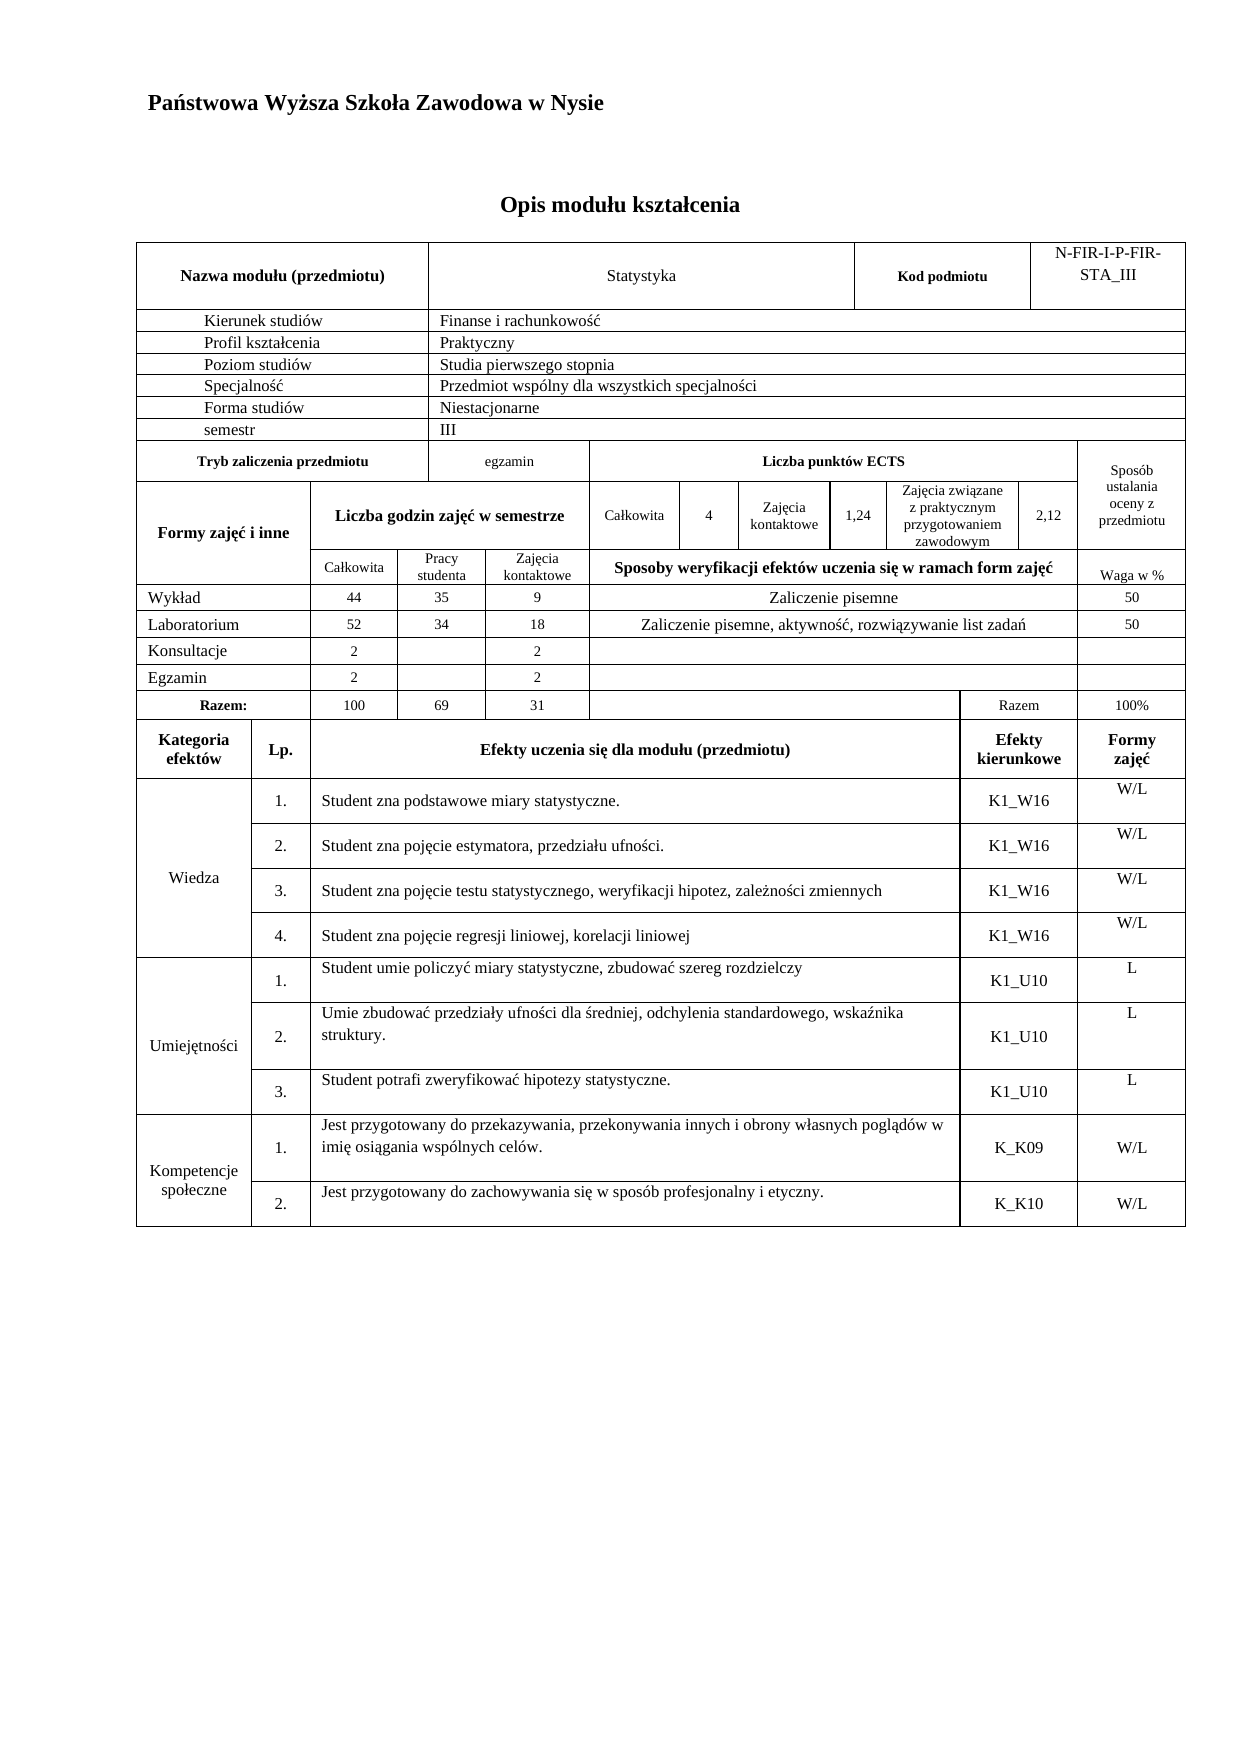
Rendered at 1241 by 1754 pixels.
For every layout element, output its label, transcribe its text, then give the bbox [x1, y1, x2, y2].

table_cell 9 [486, 585, 589, 610]
table_cell Student potrafi zweryfikować hipotezy statystyczne. [311, 1070, 959, 1114]
table_cell 31 [486, 691, 589, 719]
table_cell [590, 691, 959, 719]
table_cell Umiejętności [137, 958, 251, 1114]
table_cell K1_W16 [961, 779, 1077, 822]
table_cell Jest przygotowany do przekazywania, przekonywania innych i obrony własnych poglądów w imię osiągania wspólnych celów. [311, 1115, 959, 1181]
table_cell K_K10 [961, 1182, 1077, 1226]
table_cell 100 [311, 691, 397, 719]
table_cell Student zna podstawowe miary statystyczne. [311, 779, 959, 822]
table_cell 2 [311, 665, 397, 690]
table_cell Zaliczenie pisemne [590, 585, 1077, 610]
table_cell 18 [486, 611, 589, 637]
table_cell Efekty uczenia się dla modułu (przedmiotu) [311, 720, 959, 778]
text Państwowa Wyższa Szkoła Zawodowa w Nysie [148, 89, 1092, 115]
table_cell Całkowita [590, 482, 679, 549]
table_cell K1_U10 [961, 1003, 1077, 1069]
table_cell 1. [252, 958, 310, 1002]
table_cell K1_W16 [961, 869, 1077, 912]
table_cell Student zna pojęcie estymatora, przedziału ufności. [311, 824, 959, 867]
table_cell 35 [398, 585, 485, 610]
table_header N-FIR-I-P-FIR-STA_III [1031, 243, 1185, 309]
table_cell Praktyczny [429, 332, 1185, 352]
table_cell L [1078, 1070, 1185, 1114]
table_cell Liczba punktów ECTS [590, 441, 1077, 481]
table_cell Wykład [137, 585, 310, 610]
table_cell Specjalność [137, 375, 428, 396]
table_cell Zajęcia związane z praktycznym przygotowaniem zawodowym [887, 482, 1018, 549]
table_cell K1_W16 [961, 824, 1077, 867]
table_cell Efekty kierunkowe [961, 720, 1077, 778]
table_cell 1. [252, 779, 310, 822]
table_cell W/L [1078, 1115, 1185, 1181]
table_cell [590, 638, 1077, 663]
table_header Nazwa modułu (przedmiotu) [137, 243, 428, 309]
table_cell Pracy studenta [398, 550, 485, 584]
table_cell Przedmiot wspólny dla wszystkich specjalności [429, 375, 1185, 396]
table_cell Formy zajęć [1078, 720, 1185, 778]
table_cell Waga w % [1078, 550, 1185, 584]
table_cell Zaliczenie pisemne, aktywność, rozwiązywanie list zadań [590, 611, 1077, 637]
table_cell 1,24 [831, 482, 886, 549]
table_cell W/L [1078, 779, 1185, 822]
table_cell Student zna pojęcie regresji liniowej, korelacji liniowej [311, 913, 959, 957]
table_cell 2. [252, 824, 310, 867]
table_cell Profil kształcenia [137, 332, 428, 352]
table_cell Umie zbudować przedziały ufności dla średniej, odchylenia standardowego, wskaźnika struktury. [311, 1003, 959, 1069]
table_cell 2 [486, 638, 589, 663]
table_cell Razem: [137, 691, 310, 719]
table_cell 2,12 [1019, 482, 1077, 549]
table_cell [1078, 665, 1185, 690]
table_cell 4 [680, 482, 738, 549]
table_cell 100% [1078, 691, 1185, 719]
table_cell 69 [398, 691, 485, 719]
table_cell Liczba godzin zajęć w semestrze [311, 482, 589, 549]
table_cell Zajęcia kontaktowe [486, 550, 589, 584]
table_cell [590, 665, 1077, 690]
table_cell Formy zajęć i inne [137, 482, 310, 584]
table_cell W/L [1078, 824, 1185, 867]
table_cell Tryb zaliczenia przedmiotu [137, 441, 428, 481]
table_cell 50 [1078, 585, 1185, 610]
table_cell 52 [311, 611, 397, 637]
table_cell 2. [252, 1003, 310, 1069]
table_cell Egzamin [137, 665, 310, 690]
table_cell 2 [311, 638, 397, 663]
table_cell W/L [1078, 869, 1185, 912]
table_cell Laboratorium [137, 611, 310, 637]
table_cell egzamin [429, 441, 589, 481]
table_cell K1_W16 [961, 913, 1077, 957]
table_cell Poziom studiów [137, 354, 428, 374]
table_cell L [1078, 958, 1185, 1002]
table_cell W/L [1078, 913, 1185, 957]
table_cell 44 [311, 585, 397, 610]
table_cell Studia pierwszego stopnia [429, 354, 1185, 374]
table_cell K1_U10 [961, 1070, 1077, 1114]
table_cell 4. [252, 913, 310, 957]
table_cell [398, 665, 485, 690]
table_cell Sposoby weryfikacji efektów uczenia się w ramach form zajęć [590, 550, 1077, 584]
table_cell K_K09 [961, 1115, 1077, 1181]
table_cell semestr [137, 419, 428, 440]
table_cell 2 [486, 665, 589, 690]
table_cell Niestacjonarne [429, 397, 1185, 418]
table_cell Forma studiów [137, 397, 428, 418]
table_cell 3. [252, 869, 310, 912]
table_cell Lp. [252, 720, 310, 778]
table_cell 3. [252, 1070, 310, 1114]
table_cell Student umie policzyć miary statystyczne, zbudować szereg rozdzielczy [311, 958, 959, 1002]
table_cell III [429, 419, 1185, 440]
table_header Statystyka [429, 243, 854, 309]
table_cell Konsultacje [137, 638, 310, 663]
table_cell Całkowita [311, 550, 397, 584]
table_cell Finanse i rachunkowość [429, 310, 1185, 331]
table_cell Zajęcia kontaktowe [739, 482, 829, 549]
table_cell 1. [252, 1115, 310, 1181]
table_cell Student zna pojęcie testu statystycznego, weryfikacji hipotez, zależności zmiennych [311, 869, 959, 912]
table_cell [1078, 638, 1185, 663]
table_cell [398, 638, 485, 663]
text Opis modułu kształcenia [148, 191, 1092, 217]
table_cell K1_U10 [961, 958, 1077, 1002]
table_cell Kategoria efektów [137, 720, 251, 778]
table_cell 2. [252, 1182, 310, 1226]
table_cell Sposób ustalania oceny z przedmiotu [1078, 441, 1185, 549]
table_cell Kierunek studiów [137, 310, 428, 331]
table_header Kod podmiotu [855, 243, 1030, 309]
table_cell 34 [398, 611, 485, 637]
table_cell Wiedza [137, 779, 251, 957]
table_cell Kompetencje społeczne [137, 1115, 251, 1226]
table_cell W/L [1078, 1182, 1185, 1226]
table_cell Razem [961, 691, 1077, 719]
table_cell Jest przygotowany do zachowywania się w sposób profesjonalny i etyczny. [311, 1182, 959, 1226]
table_cell L [1078, 1003, 1185, 1069]
table_cell 50 [1078, 611, 1185, 637]
